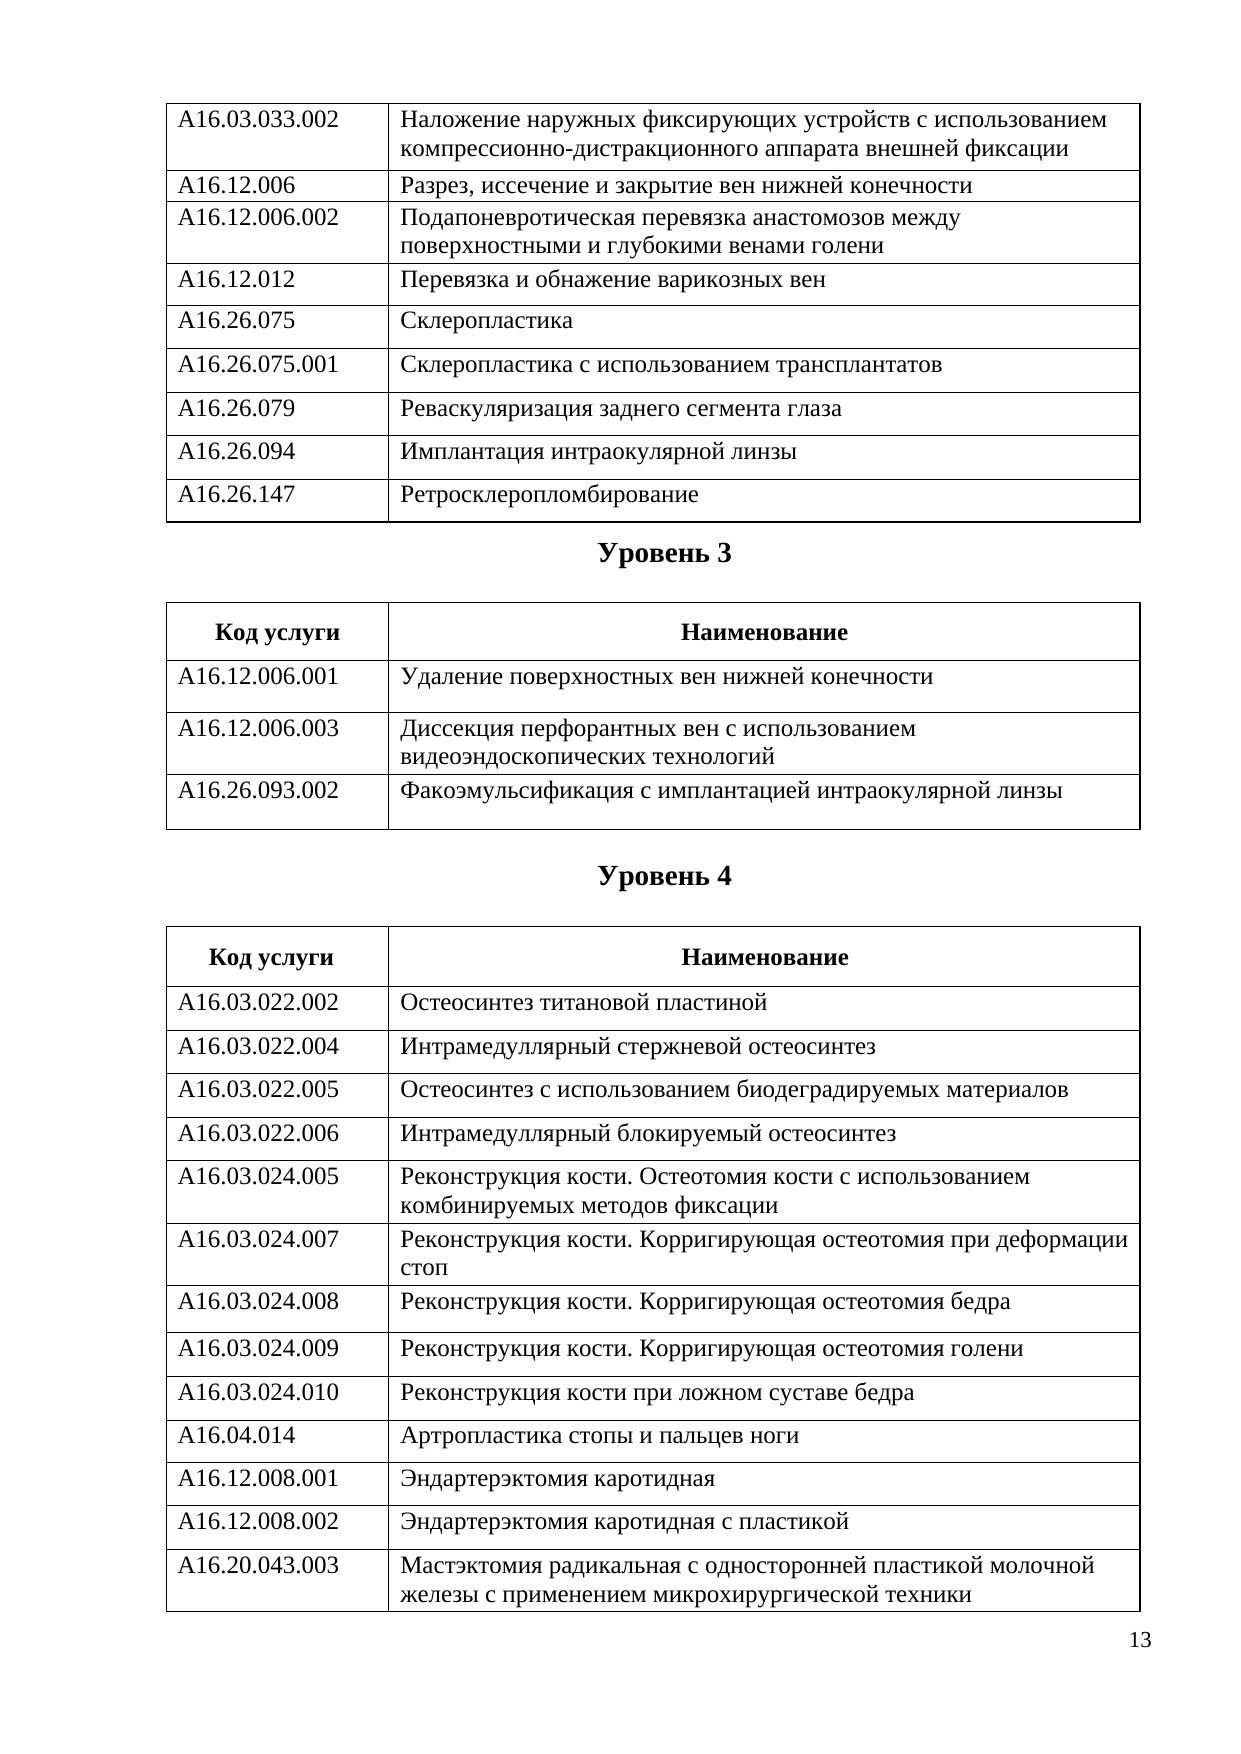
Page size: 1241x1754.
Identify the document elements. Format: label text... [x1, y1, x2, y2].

table_cell A16.12.006.003 [167, 713, 388, 774]
table_cell Мастэктомия радикальная с односторонней пластикой молочной железы с применением микрохирургической техники [389, 1550, 1139, 1611]
table_cell Артропластика стопы и пальцев ноги [389, 1421, 1139, 1462]
table_cell A16.26.075.001 [167, 349, 388, 392]
table_cell Остеосинтез с использованием биодеградируемых материалов [389, 1074, 1139, 1117]
table_cell A16.03.024.010 [167, 1377, 388, 1419]
table_cell Удаление поверхностных вен нижней конечности [389, 661, 1139, 712]
table_cell A16.26.079 [167, 393, 388, 435]
table_cell Склеропластика [389, 306, 1139, 348]
table_cell Факоэмульсификация с имплантацией интраокулярной линзы [389, 775, 1139, 829]
table_cell Реконструкция кости при ложном суставе бедра [389, 1377, 1139, 1419]
text Уровень 4 [177, 858, 1152, 892]
table_cell Реконструкция кости. Корригирующая остеотомия бедра [389, 1286, 1139, 1332]
table_cell A16.12.006.002 [167, 202, 388, 263]
table_cell Интрамедуллярный блокируемый остеосинтез [389, 1118, 1139, 1160]
table_cell Эндартерэктомия каротидная с пластикой [389, 1506, 1139, 1549]
table_cell Реконструкция кости. Остеотомия кости с использованием комбинируемых методов фиксации [389, 1161, 1139, 1223]
table_cell Имплантация интраокулярной линзы [389, 436, 1139, 478]
table_cell A16.26.094 [167, 436, 388, 478]
table_cell A16.03.022.005 [167, 1074, 388, 1117]
table_cell A16.03.024.008 [167, 1286, 388, 1332]
table_cell A16.26.075 [167, 306, 388, 348]
table_cell A16.03.024.005 [167, 1161, 388, 1223]
table_cell A16.12.008.001 [167, 1463, 388, 1505]
table_cell A16.26.093.002 [167, 775, 388, 829]
table_header Наименование [389, 603, 1139, 660]
table_cell Наложение наружных фиксирующих устройств с использованием компрессионно-дистракционного аппарата внешней фиксации [389, 104, 1139, 169]
table_cell Подапоневротическая перевязка анастомозов между поверхностными и глубокими венами голени [389, 202, 1139, 263]
text Уровень 3 [177, 535, 1152, 568]
table_cell A16.03.022.002 [167, 987, 388, 1030]
table_cell A16.12.006 [167, 171, 388, 201]
table_cell Остеосинтез титановой пластиной [389, 987, 1139, 1030]
table_cell A16.03.024.007 [167, 1224, 388, 1285]
table_cell A16.03.033.002 [167, 104, 388, 169]
table_cell Разрез, иссечение и закрытие вен нижней конечности [389, 171, 1139, 201]
table_header Наименование [389, 927, 1139, 986]
table_cell Реконструкция кости. Корригирующая остеотомия при деформации стоп [389, 1224, 1139, 1285]
table_cell Перевязка и обнажение варикозных вен [389, 264, 1139, 304]
table_cell A16.12.012 [167, 264, 388, 304]
table_cell Интрамедуллярный стержневой остеосинтез [389, 1031, 1139, 1073]
table_cell Склеропластика с использованием трансплантатов [389, 349, 1139, 392]
table_cell A16.03.024.009 [167, 1333, 388, 1376]
table_cell A16.03.022.004 [167, 1031, 388, 1073]
table_cell Диссекция перфорантных вен с использованием видеоэндоскопических технологий [389, 713, 1139, 774]
table_header Код услуги [167, 927, 388, 986]
table_cell Реконструкция кости. Корригирующая остеотомия голени [389, 1333, 1139, 1376]
table_cell A16.12.008.002 [167, 1506, 388, 1549]
table_cell Эндартерэктомия каротидная [389, 1463, 1139, 1505]
table_cell Ретросклеропломбирование [389, 480, 1139, 521]
table_header Код услуги [167, 603, 388, 660]
table_cell A16.26.147 [167, 480, 388, 521]
table_cell A16.04.014 [167, 1421, 388, 1462]
table_cell Реваскуляризация заднего сегмента глаза [389, 393, 1139, 435]
table_cell A16.03.022.006 [167, 1118, 388, 1160]
table_cell A16.20.043.003 [167, 1550, 388, 1611]
table_cell A16.12.006.001 [167, 661, 388, 712]
